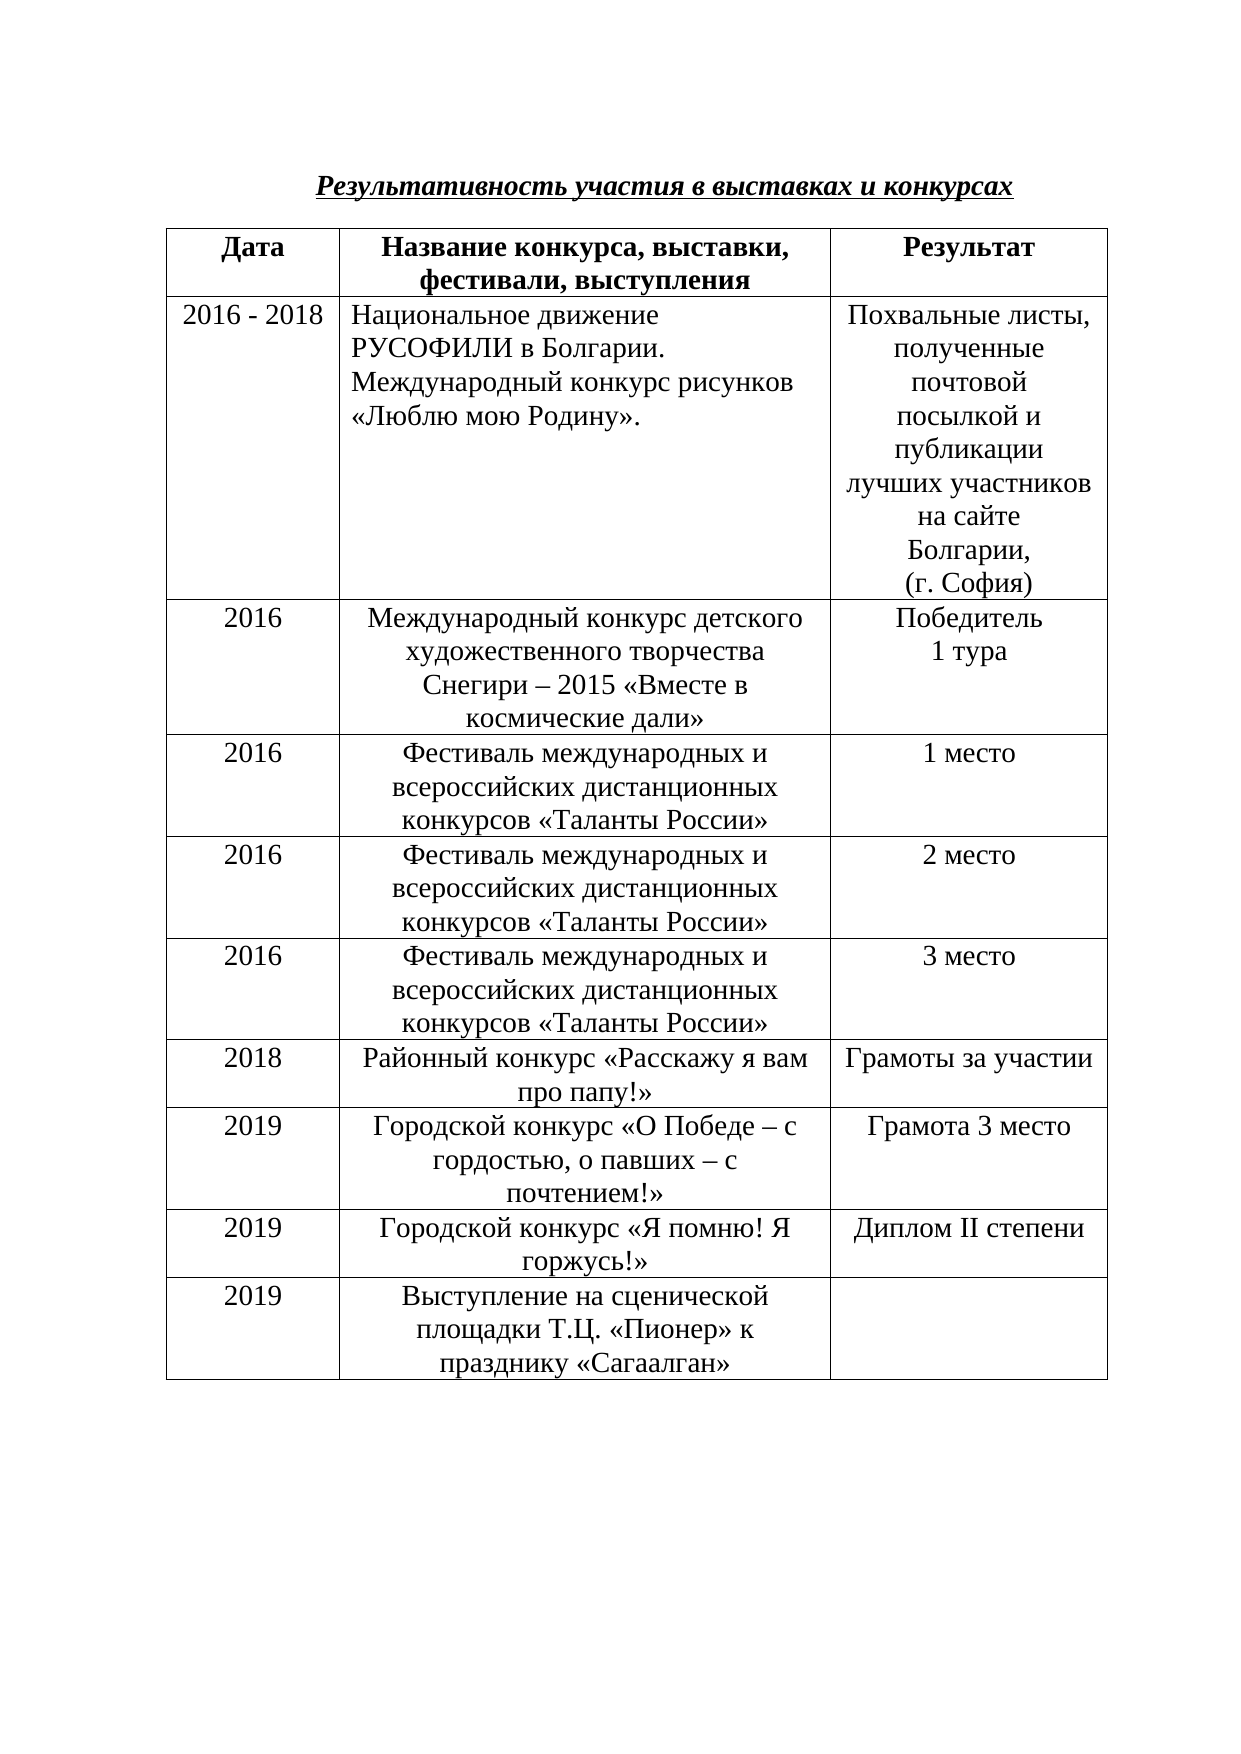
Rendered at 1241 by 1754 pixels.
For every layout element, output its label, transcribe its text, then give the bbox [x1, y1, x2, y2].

table_cell Городской конкурс «Я помню! Я горжусь!» [340, 1210, 830, 1277]
table_cell Фестиваль международных и всероссийских дистанционных конкурсов «Таланты России» [340, 735, 830, 836]
table_cell 2016 [167, 735, 339, 836]
table_header Название конкурса, выставки, фестивали, выступления [340, 229, 830, 296]
table_cell Национальное движение РУСОФИЛИ в Болгарии. Международный конкурс рисунков «Люблю мою Родину». [340, 297, 830, 599]
table_cell Фестиваль международных и всероссийских дистанционных конкурсов «Таланты России» [340, 939, 830, 1039]
table_cell Грамота 3 место [831, 1108, 1107, 1209]
table_cell Похвальные листы, полученные почтовой посылкой и публикации лучших участников на сайте Болгарии, (г. София) [831, 297, 1107, 599]
text Результативность участия в выставках и конкурсах [177, 168, 1152, 202]
table_cell 2 место [831, 837, 1107, 937]
table_header Дата [167, 229, 339, 296]
table_cell Международный конкурс детского художественного творчества Снегири – 2015 «Вместе в космические дали» [340, 600, 830, 734]
table_cell Диплом II степени [831, 1210, 1107, 1277]
table_cell 2019 [167, 1108, 339, 1209]
table_cell 2019 [167, 1278, 339, 1379]
table_cell Фестиваль международных и всероссийских дистанционных конкурсов «Таланты России» [340, 837, 830, 937]
table_cell 2019 [167, 1210, 339, 1277]
table_header Результат [831, 229, 1107, 296]
table_cell Победитель 1 тура [831, 600, 1107, 734]
table_cell 2018 [167, 1040, 339, 1107]
table_cell Городской конкурс «О Победе – с гордостью, о павших – с почтением!» [340, 1108, 830, 1209]
table_cell Выступление на сценической площадки Т.Ц. «Пионер» к празднику «Сагаалган» [340, 1278, 830, 1379]
table_cell Районный конкурс «Расскажу я вам про папу!» [340, 1040, 830, 1107]
table_cell 2016 [167, 939, 339, 1039]
table_cell 2016 - 2018 [167, 297, 339, 599]
table_cell 2016 [167, 600, 339, 734]
table_cell Грамоты за участии [831, 1040, 1107, 1107]
table_cell 1 место [831, 735, 1107, 836]
table_cell 2016 [167, 837, 339, 937]
table_cell 3 место [831, 939, 1107, 1039]
table_cell [831, 1278, 1107, 1379]
